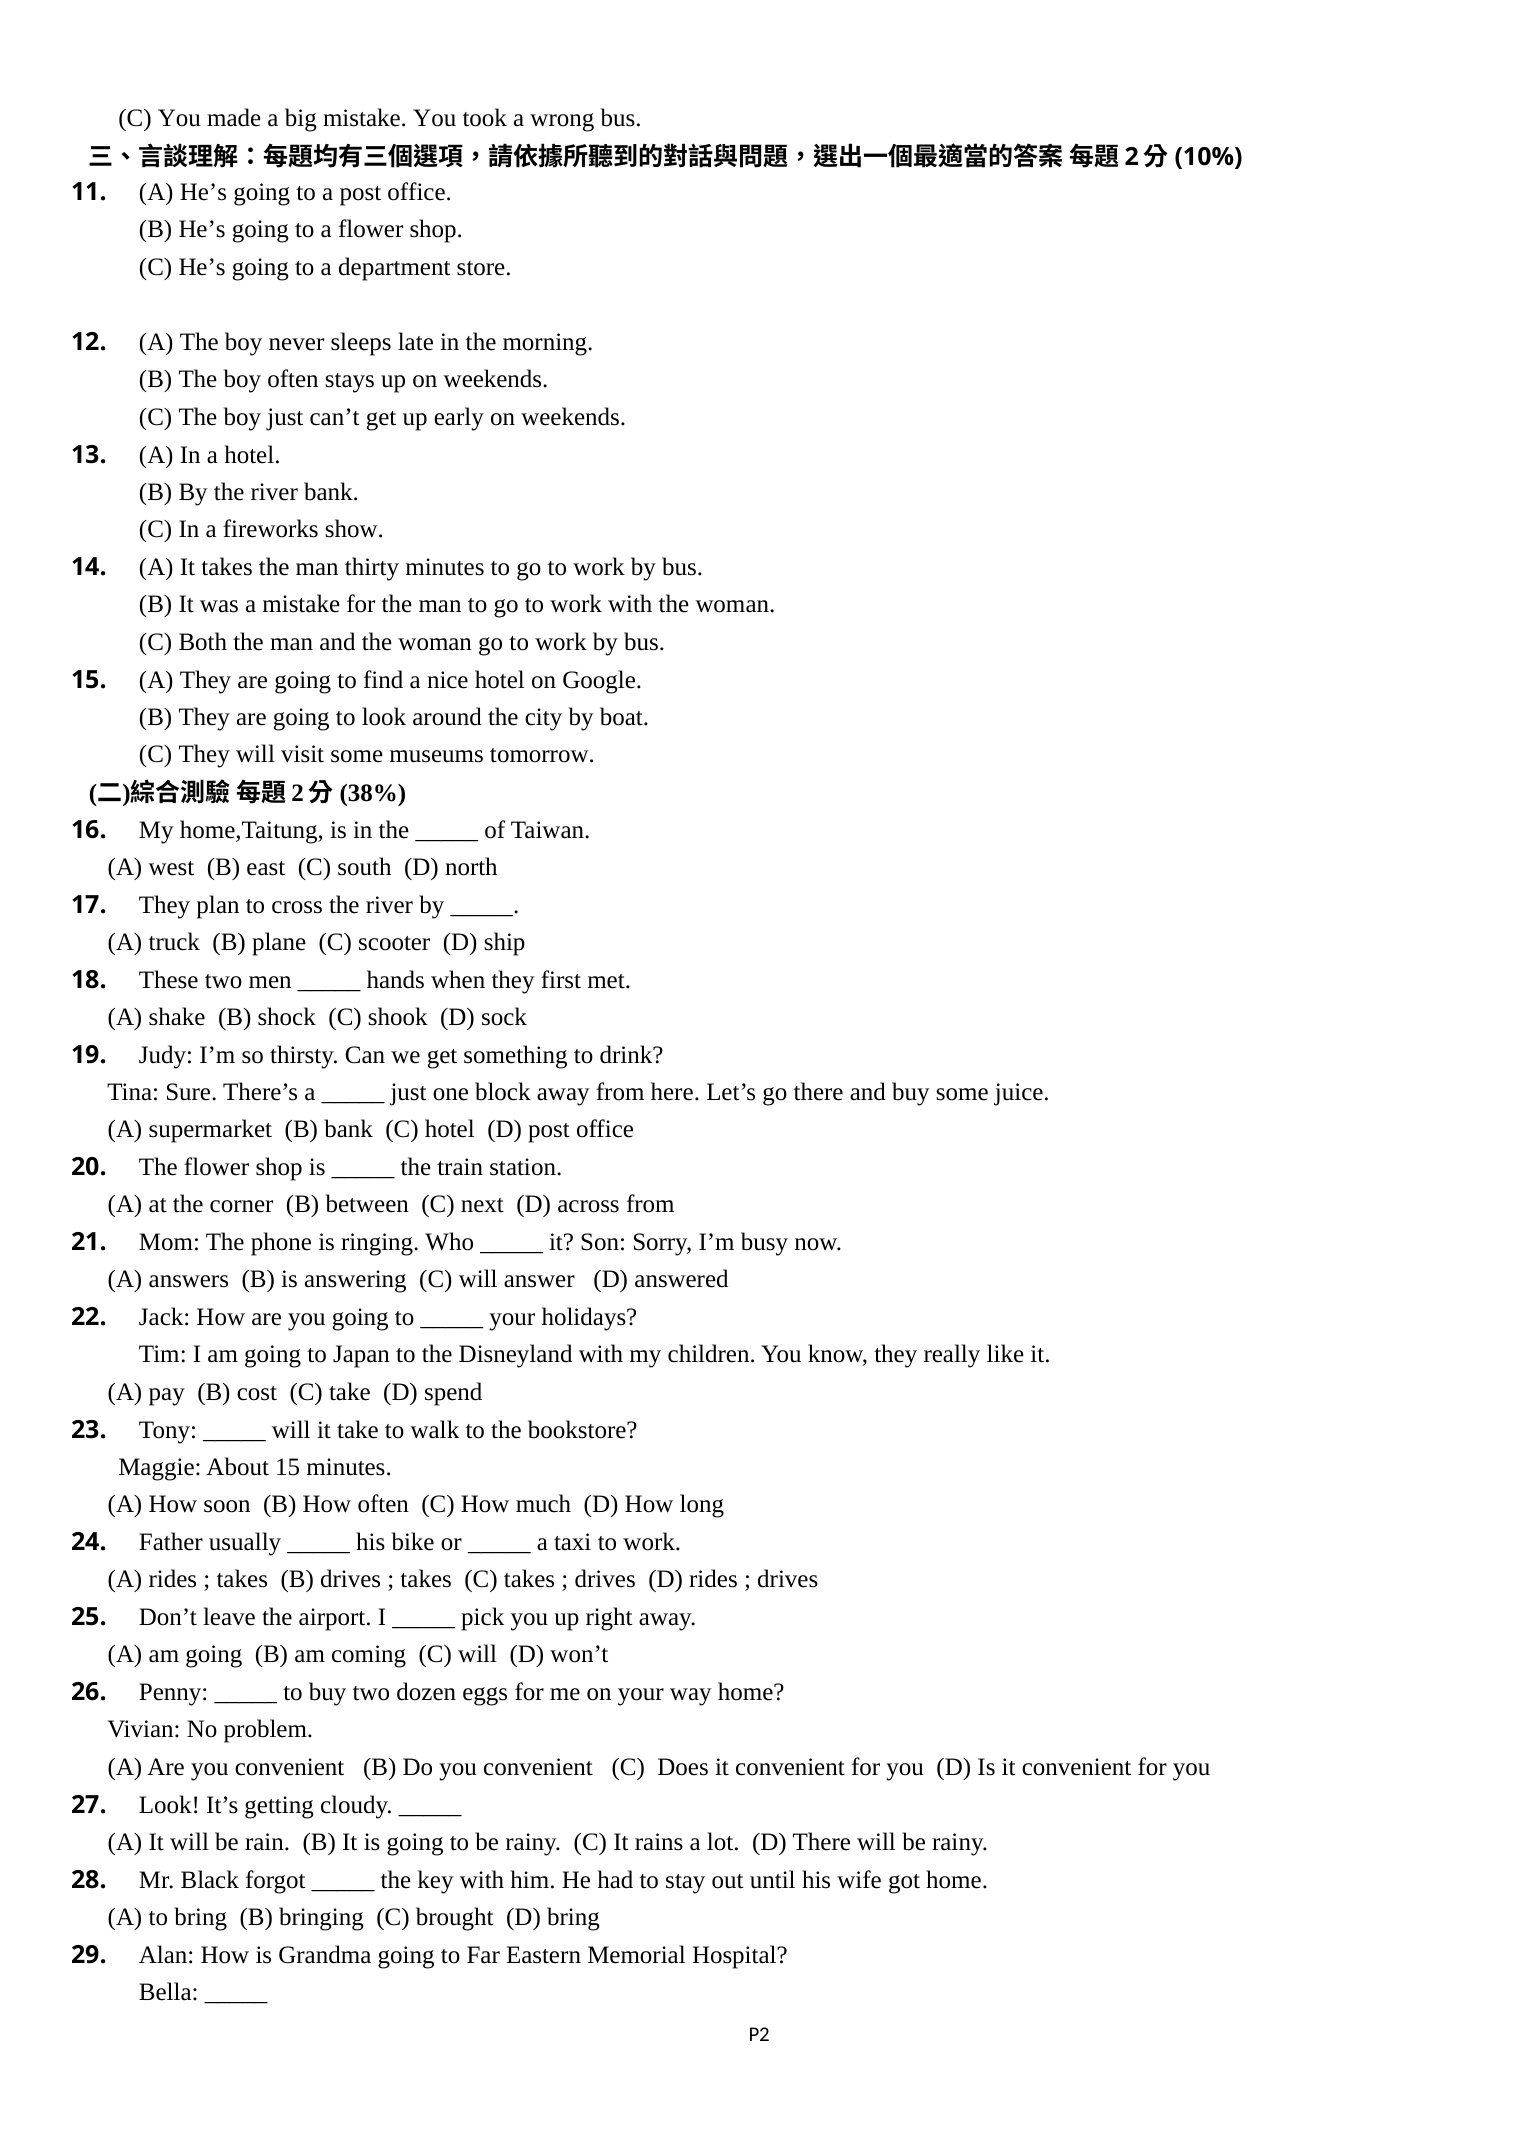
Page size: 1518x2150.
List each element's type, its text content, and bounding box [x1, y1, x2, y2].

text Tina: Sure. There’s a _____ just one block away from here. Let’s go there and buy some juice. [89, 1072, 1429, 1110]
text (A) It will be rain. (B) It is going to be rainy. (C) It rains a lot. (D) There will be rainy. [89, 1822, 1429, 1860]
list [118, 98, 1429, 136]
text (A) rides ; takes (B) drives ; takes (C) takes ; drives (D) rides ; drives [89, 1560, 1429, 1597]
text (A) truck (B) plane (C) scooter (D) ship [89, 922, 1429, 960]
text (A) am going (B) am coming (C) will (D) won’t [89, 1635, 1429, 1672]
text (A) west (B) east (C) south (D) north [89, 847, 1429, 885]
list They plan to cross the river by _____. [89, 885, 1429, 922]
list My home,Taitung, is in the _____ of Taiwan. [89, 810, 1429, 847]
text (A) shake (B) shock (C) shook (D) sock [89, 997, 1429, 1035]
list Alan: How is Grandma going to Far Eastern Memorial Hospital? [89, 1935, 1429, 1972]
text (A) How soon (B) How often (C) How much (D) How long [89, 1485, 1429, 1522]
text (A) answers (B) is answering (C) will answer (D) answered [89, 1260, 1429, 1297]
list The flower shop is _____ the train station. [89, 1147, 1429, 1185]
list (A) In a hotel. (B) By the river bank. (C) In a fireworks show. [89, 435, 1429, 547]
list Mom: The phone is ringing. Who _____ it? Son: Sorry, I’m busy now. [89, 1222, 1429, 1260]
text (A) supermarket (B) bank (C) hotel (D) post office [89, 1110, 1429, 1147]
text (A) Are you convenient (B) Do you convenient (C) Does it convenient for you (D) Is it convenient for you [89, 1747, 1429, 1785]
text (A) to bring (B) bringing (C) brought (D) bring [89, 1897, 1429, 1935]
text (A) pay (B) cost (C) take (D) spend [89, 1372, 1429, 1410]
text (A) at the corner (B) between (C) next (D) across from [89, 1185, 1429, 1222]
list (A) It takes the man thirty minutes to go to work by bus. (B) It was a mistake for the man to go to work with the woman. (C) Both the man and the woman go to work by bus. [89, 547, 1429, 660]
text 三、言談理解：每題均有三個選項，請依據所聽到的對話與問題，選出一個最適當的答案 每題2分 (10%) [89, 136, 1429, 172]
list (A) The boy never sleeps late in the morning. (B) The boy often stays up on weekends. (C) The boy just can’t get up early on weekends. [89, 322, 1429, 435]
text (二)綜合測驗 每題2分 (38%) [89, 772, 1429, 810]
list (A) He’s going to a post office. (B) He’s going to a flower shop. (C) He’s going to a department store. [89, 172, 1429, 285]
text Vivian: No problem. [89, 1710, 1429, 1747]
list These two men _____ hands when they first met. [89, 960, 1429, 997]
list Tony: _____ will it take to walk to the bookstore? [89, 1410, 1429, 1447]
list Tim: I am going to Japan to the Disneyland with my children. You know, they really like it. [139, 1335, 1429, 1372]
list Jack: How are you going to _____ your holidays? [89, 1297, 1429, 1335]
list Judy: I’m so thirsty. Can we get something to drink? [89, 1035, 1429, 1072]
text Bella: _____ [139, 1972, 1429, 2010]
list Father usually _____ his bike or _____ a taxi to work. [89, 1522, 1429, 1560]
list Look! It’s getting cloudy. _____ [89, 1785, 1429, 1822]
list Maggie: About 15 minutes. [118, 1447, 1429, 1485]
list Penny: _____ to buy two dozen eggs for me on your way home? [89, 1672, 1429, 1710]
list Don’t leave the airport. I _____ pick you up right away. [89, 1597, 1429, 1635]
list Mr. Black forgot _____ the key with him. He had to stay out until his wife got home. [89, 1860, 1429, 1897]
list (A) They are going to find a nice hotel on Google. (B) They are going to look around the city by boat. (C) They will visit some museums tomorrow. [89, 660, 1429, 772]
